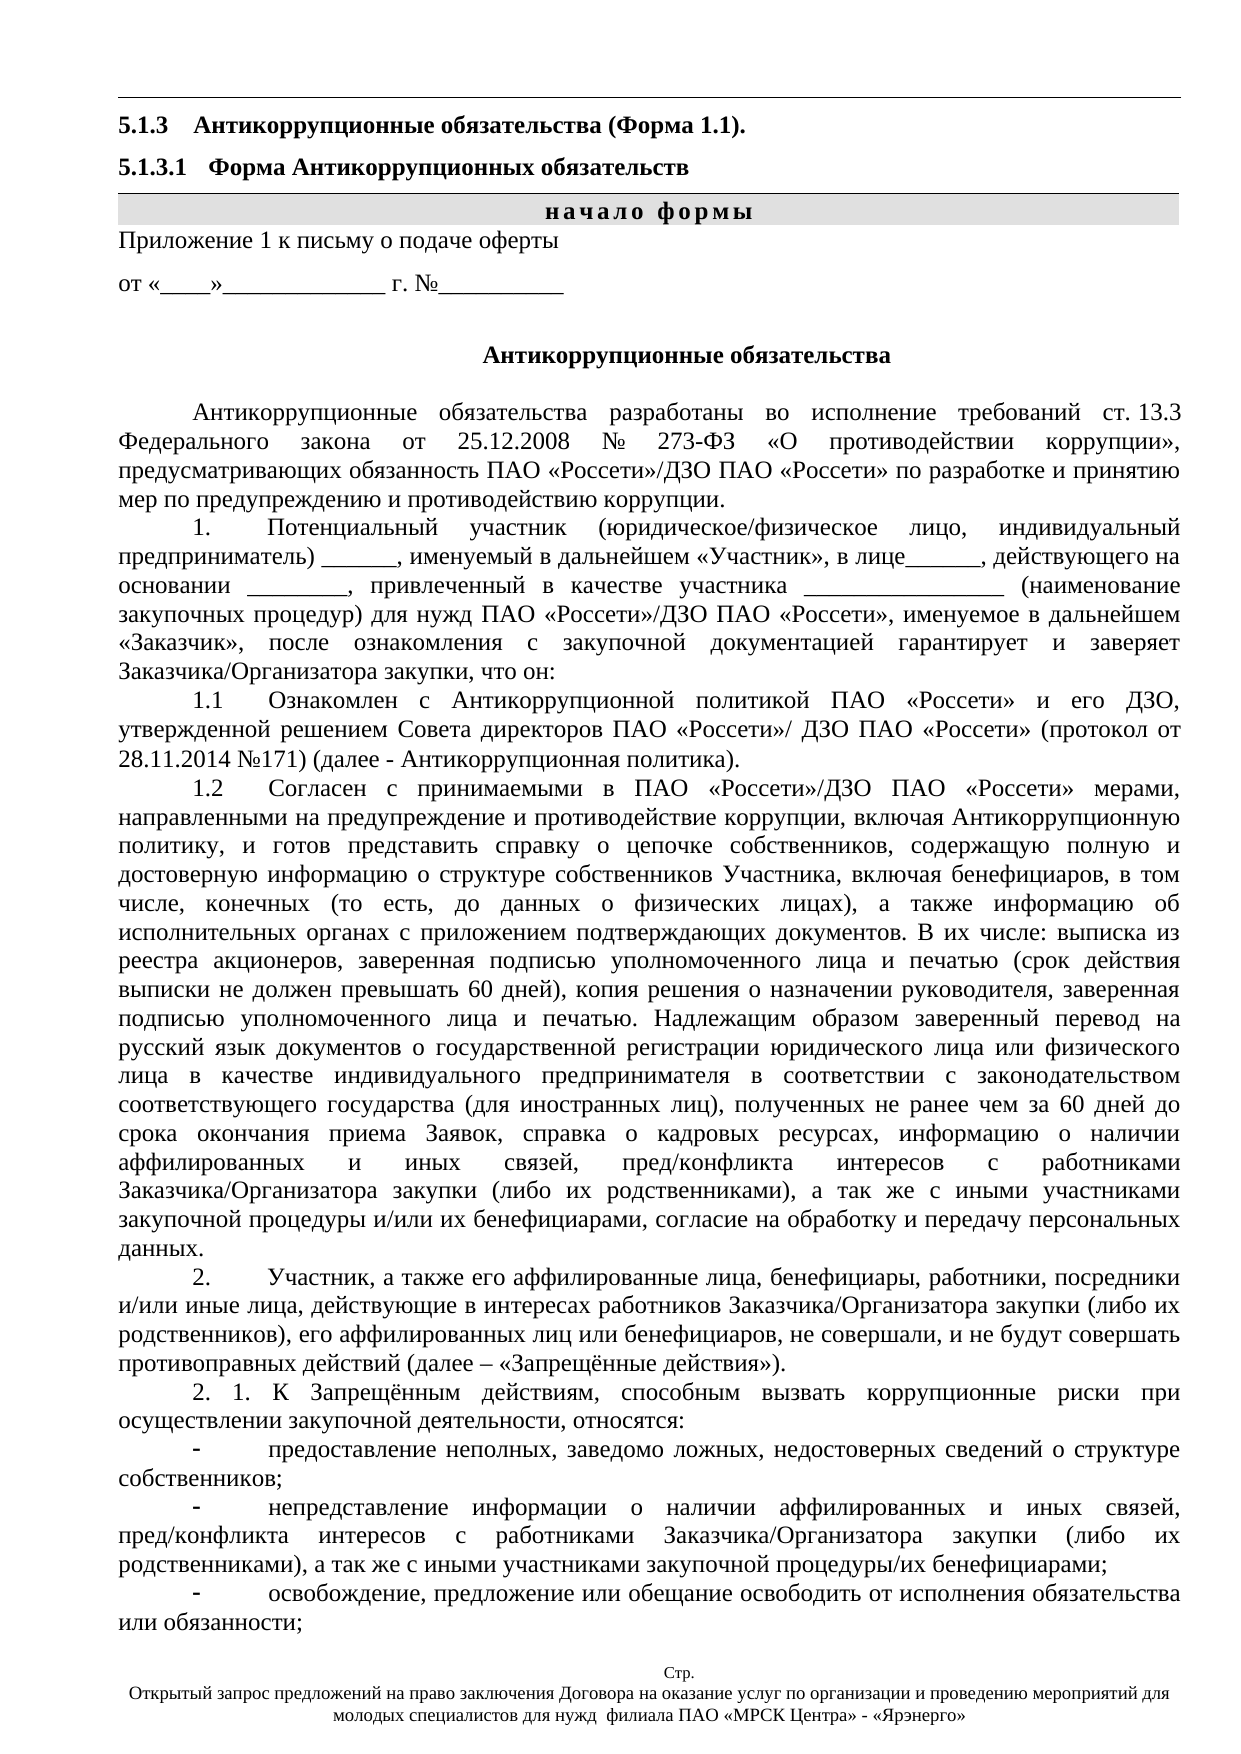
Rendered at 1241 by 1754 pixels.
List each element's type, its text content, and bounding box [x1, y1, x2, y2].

text начало формы [118, 194, 1179, 225]
subtitle Антикоррупционные обязательства (Форма 1.1). [118, 111, 1181, 139]
subtitle Форма Антикоррупционных обязательств [118, 152, 1181, 181]
list непредставление информации о наличии аффилированных и иных связей, пред/конфликта интересов с работниками Заказчика/Организатора закупки (либо их родственниками), а так же с иными участниками закупочной процедуры/их бенефициарами; [118, 1492, 1181, 1578]
list Согласен с принимаемыми в ПАО «Россети»/ДЗО ПАО «Россети» мерами, направленными на предупреждение и противодействие коррупции, включая Антикоррупционную политику, и готов представить справку о цепочке собственников, содержащую полную и достоверную информацию о структуре собственников Участника, включая бенефициаров, в том числе, конечных (то есть, до данных о физических лицах), а также информацию об исполнительных органах с приложением подтверждающих документов. В их числе: выписка из реестра акционеров, заверенная подписью уполномоченного лица и печатью (срок действия выписки не должен превышать 60 дней), копия решения о назначении руководителя, заверенная подписью уполномоченного лица и печатью. Надлежащим образом заверенный перевод на русский язык документов о государственной регистрации юридического лица или физического лица в качестве индивидуального предпринимателя в соответствии с законодательством соответствующего государства (для иностранных лиц), полученных не ранее чем за 60 дней до срока окончания приема Заявок, справка о кадровых ресурсах, информацию о наличии аффилированных и иных связей, пред/конфликта интересов с работниками Заказчика/Организатора закупки (либо их родственниками), а так же с иными участниками закупочной процедуры и/или их бенефициарами, согласие на обработку и передачу персональных данных. [118, 773, 1181, 1262]
text от «____»_____________ г. №__________ [118, 268, 1181, 297]
text Приложение 1 к письму о подаче оферты [118, 225, 1181, 254]
text Антикоррупционные обязательства разработаны во исполнение требований ст. 13.3 Федерального закона от 25.12.2008 № 273-ФЗ «О противодействии коррупции», предусматривающих обязанность ПАО «Россети»/ДЗО ПАО «Россети» по разработке и принятию мер по предупреждению и противодействию коррупции. [118, 397, 1181, 512]
text 1.1 Ознакомлен с Антикоррупционной политикой ПАО «Россети» и его ДЗО, утвержденной решением Совета директоров ПАО «Россети»/ ДЗО ПАО «Россети» (протокол от 28.11.2014 №171) (далее - Антикоррупционная политика). [118, 685, 1181, 773]
list Потенциальный участник (юридическое/физическое лицо, индивидуальный предприниматель) ______, именуемый в дальнейшем «Участник», в лице______, действующего на основании ________, привлеченный в качестве участника ________________ (наименование закупочных процедур) для нужд ПАО «Россети»/ДЗО ПАО «Россети», именуемое в дальнейшем «Заказчик», после ознакомления с закупочной документацией гарантирует и заверяет Заказчика/Организатора закупки, что он: [118, 512, 1181, 685]
list освобождение, предложение или обещание освободить от исполнения обязательства или обязанности; [118, 1578, 1181, 1635]
list предоставление неполных, заведомо ложных, недостоверных сведений о структуре собственников; [118, 1434, 1181, 1492]
text Антикоррупционные обязательства [118, 340, 1181, 369]
text 2. 1. К Запрещённым действиям, способным вызвать коррупционные риски при осуществлении закупочной деятельности, относятся: [118, 1377, 1181, 1434]
list Участник, а также его аффилированные лица, бенефициары, работники, посредники и/или иные лица, действующие в интересах работников Заказчика/Организатора закупки (либо их родственников), его аффилированных лиц или бенефициаров, не совершали, и не будут совершать противоправных действий (далее – «Запрещённые действия»). [118, 1262, 1181, 1377]
